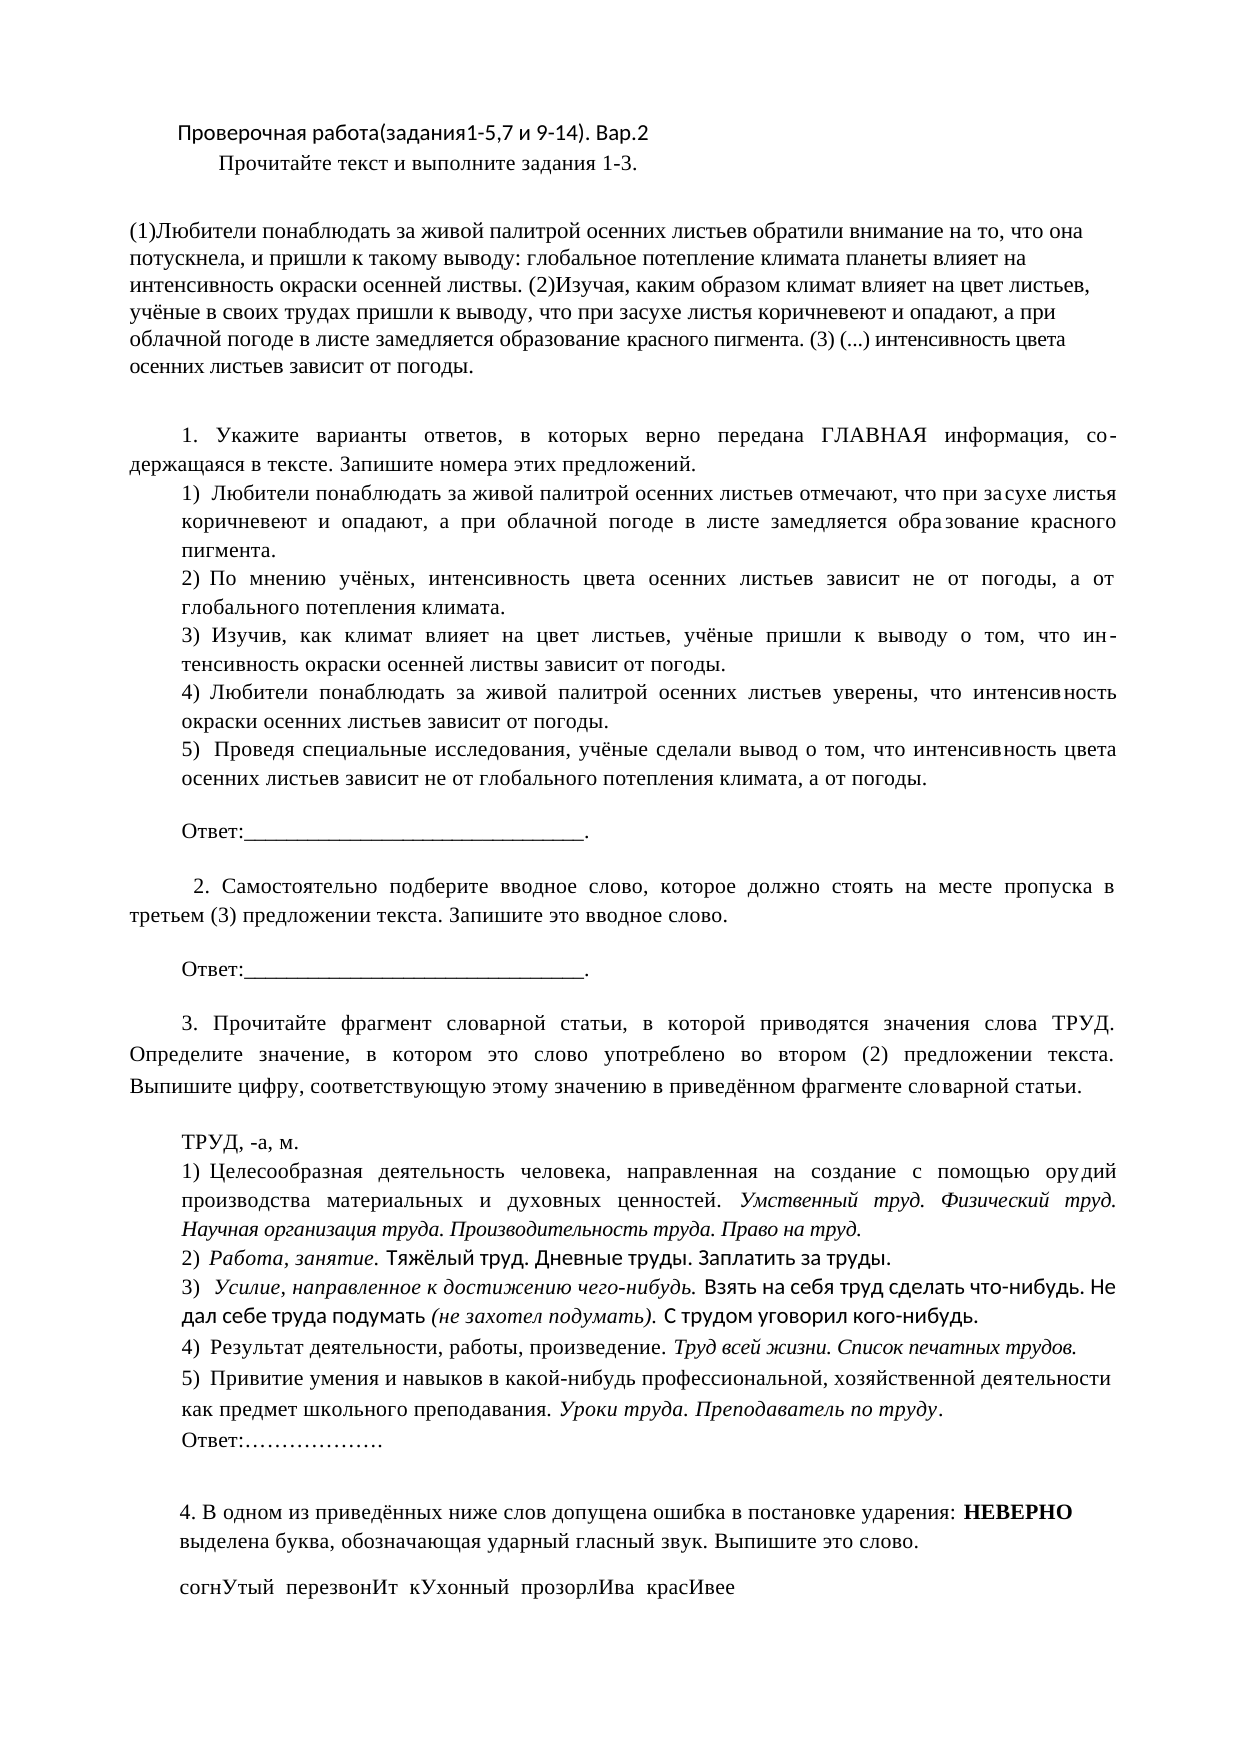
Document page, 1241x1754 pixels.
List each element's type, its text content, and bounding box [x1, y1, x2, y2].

list Изучив, как климат влияет на цвет листьев, учёные пришли к выводу о том, что интенсивность окраски осенней листвы зависит от погоды. [181, 620, 1117, 677]
text (1)Любители понаблюдать за живой палитрой осенних листьев обратили внимание на то, что она потускнела, и пришли к такому выводу: глобальное потепление климата планеты влияет на интенсивность окраски осенней листвы. (2)Изучая, каким образом климат влияет на цвет листьев, учёные в своих трудах пришли к выводу, что при засухе листья коричневеют и опадают, а при облачной погоде в листе замедляется образование красного пигмента. (3) (...) интенсивность цвета осенних листьев зависит от погоды. [129, 217, 1117, 379]
text 2. Самостоятельно подберите вводное слово, которое должно стоять на месте пропуска в третьем (3) предложении текста. Запишите это вводное слово. [129, 871, 1117, 928]
list Любители понаблюдать за живой палитрой осенних листьев уверены, что интенсивность окраски осенних листьев зависит от погоды. [181, 677, 1117, 734]
text 3. Прочитайте фрагмент словарной статьи, в которой приводятся значения слова ТРУД. Определите значение, в котором это слово употреблено во втором (2) предложении текста. Выпишите цифру, соответствующую этому значению в приведённом фрагменте словарной статьи. [129, 1005, 1117, 1099]
text Прочитайте текст и выполните задания 1-3. [218, 153, 692, 175]
list Усилие, направленное к достижению чего-нибудь. Взять на себя труд сделать что-нибудь. Не дал себе труда подумать (не захотел подумать). С трудом уговорил кого-нибудь. [181, 1271, 1117, 1329]
text Ответ: . [181, 821, 1123, 843]
text согнУтый перезвонИт кУхонный прозорлИва красИвее [179, 1572, 1145, 1600]
list Целесообразная деятельность человека, направленная на создание с помощью орудий производства материальных и духовных ценностей. Умственный труд. Физический труд. Научная организация труда. Производительность труда. Право на труд. [181, 1156, 1117, 1242]
text Ответ:………………. [181, 1422, 1117, 1453]
list По мнению учёных, интенсивность цвета осенних листьев зависит не от погоды, а от глобального потепления климата. [181, 563, 1117, 620]
list Результат деятельности, работы, произведение. Труд всей жизни. Список печатных трудов. [181, 1329, 1117, 1360]
list Укажите варианты ответов, в которых верно передана ГЛАВНАЯ информация, содержащаяся в тексте. Запишите номера этих предложений. [129, 420, 1117, 477]
text 4. В одном из приведённых ниже слов допущена ошибка в постановке ударения: НЕВЕРНО выделена буква, обозначающая ударный гласный звук. Выпишите это слово. [179, 1497, 1145, 1554]
text Проверочная работа(задания1-5,7 и 9-14). Вар.2 [177, 118, 1152, 146]
list Работа, занятие. Тяжёлый труд. Дневные труды. Заплатить за труды. [181, 1242, 1123, 1271]
text Ответ: . [181, 958, 1123, 980]
list Проведя специальные исследования, учёные сделали вывод о том, что интенсивность цвета осенних листьев зависит не от глобального потепления климата, а от погоды. [181, 734, 1117, 791]
text ТРУД, -а, м. [181, 1127, 1123, 1156]
list Привитие умения и навыков в какой-нибудь профессиональной, хозяйственной деятельности [181, 1360, 1117, 1391]
text как предмет школьного преподавания. Уроки труда. Преподаватель по труду. [181, 1391, 1117, 1422]
list Любители понаблюдать за живой палитрой осенних листьев отмечают, что при засухе листья коричневеют и опадают, а при облачной погоде в листе замедляется образование красного пигмента. [181, 477, 1117, 563]
